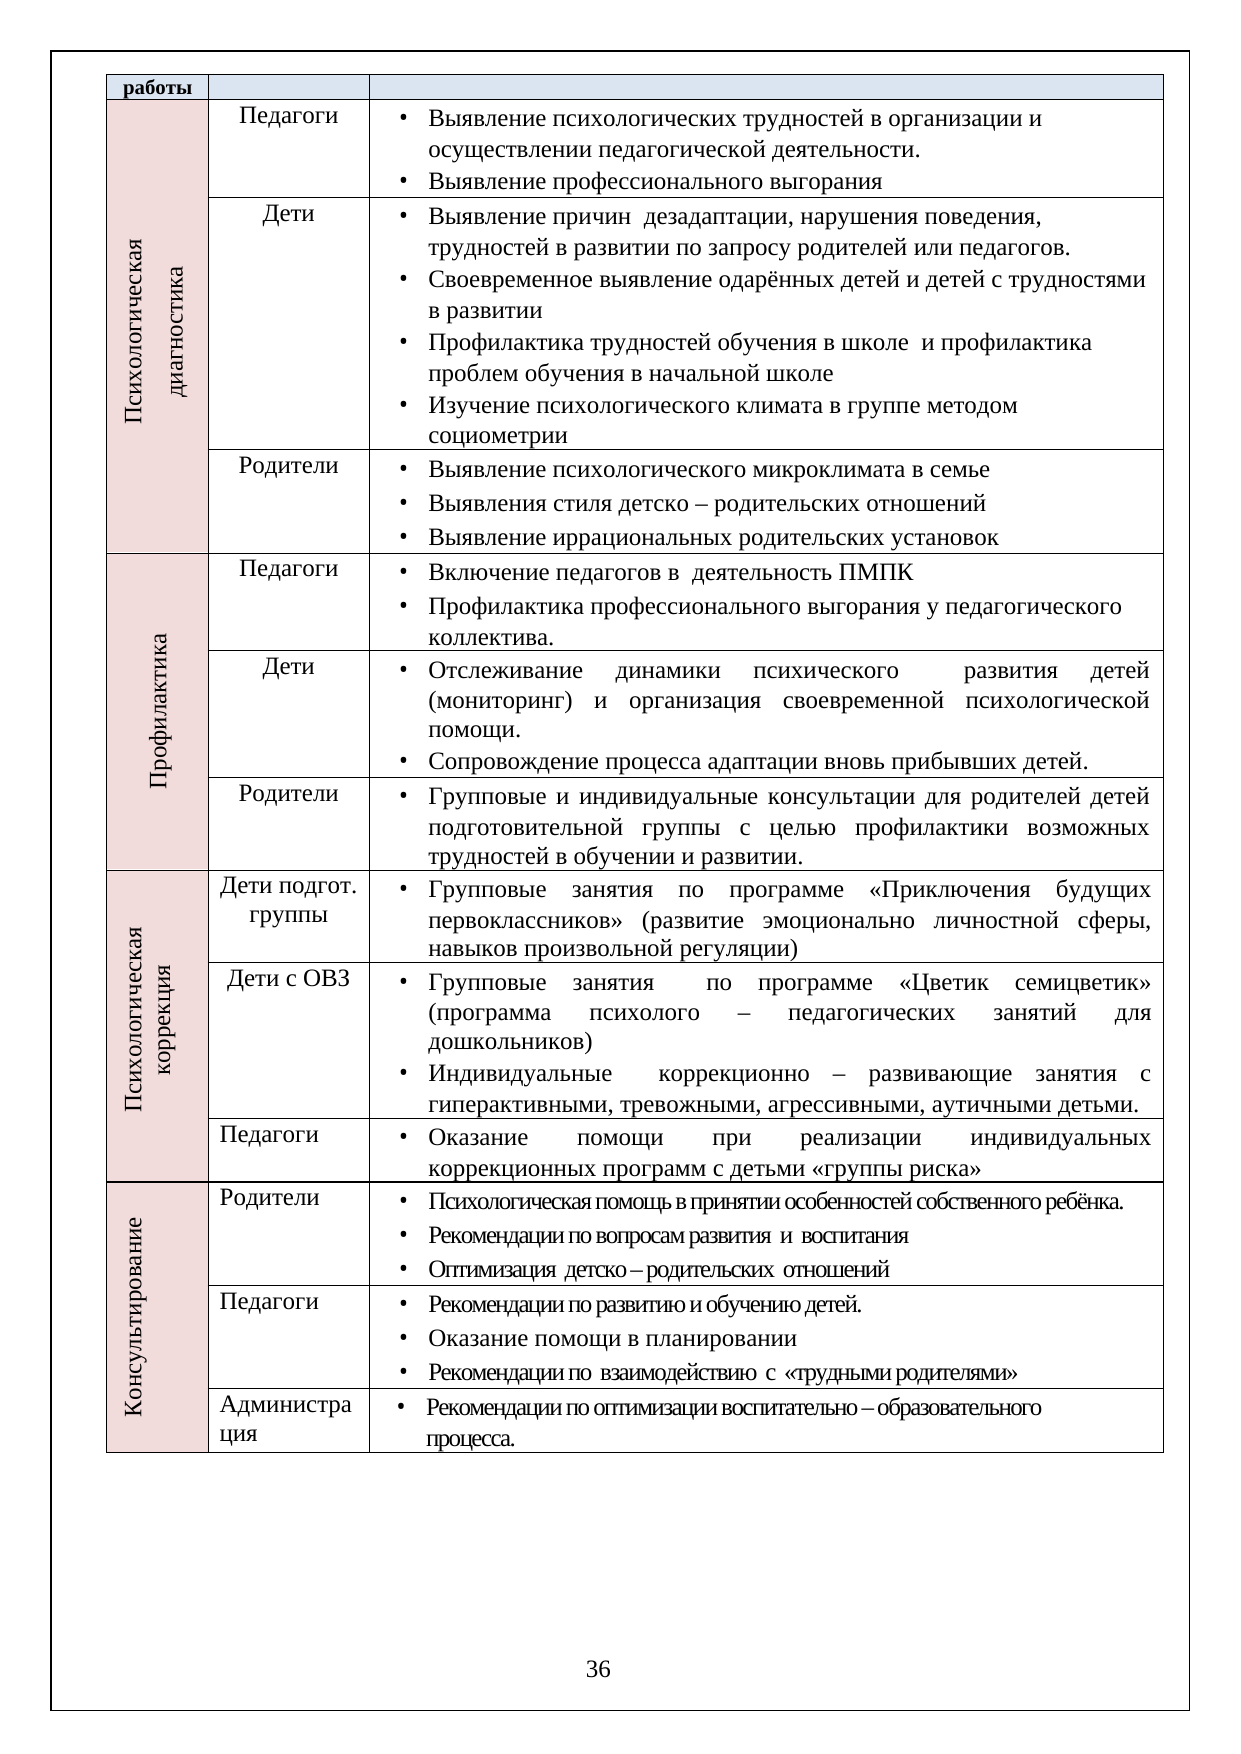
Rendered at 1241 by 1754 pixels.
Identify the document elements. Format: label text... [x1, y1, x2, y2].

table_header Категория [209, 75, 369, 99]
table_cell Выявление причин дезадаптации, нарушения поведения, трудностей в развитии по запросу родителей или педагогов. Своевременное выявление одарённых детей и детей с трудностями в развитии Профилактика трудностей обучения в школе и профилактика проблем обучения в начальной школе Изучение психологического климата в группе методом социометрии [370, 198, 1163, 449]
table_cell Психологическая помощь в принятии особенностей собственного ребёнка. Рекомендации по вопросам развития и воспитания Оптимизация детско – родительских отношений [370, 1183, 1163, 1285]
table_cell Выявление психологического микроклимата в семье Выявления стиля детско – родительских отношений Выявление иррациональных родительских установок [370, 450, 1163, 552]
table_cell Рекомендации по развитию и обучению детей. Оказание помощи в планировании Рекомендации по взаимодействию с «трудными родителями» [370, 1286, 1163, 1388]
table_cell Включение педагогов в деятельность ПМПК Профилактика профессионального выгорания у педагогического коллектива. [370, 554, 1163, 650]
table_cell Дети [209, 198, 369, 449]
table_cell Рекомендации по оптимизации воспитательно – образовательного процесса. [370, 1389, 1163, 1452]
table_cell Оказание помощи при реализации индивидуальных коррекционных программ с детьми «группы риска» [370, 1119, 1163, 1181]
table_header Мероприятия [370, 75, 1163, 99]
table_cell Групповые занятия по программе «Цветик семицветик» (программа психолого – педагогических занятий для дошкольников) Индивидуальные коррекционно – развивающие занятия с гиперактивными, тревожными, агрессивными, аутичными детьми. [370, 963, 1163, 1118]
table_cell Выявление психологических трудностей в организации и осуществлении педагогической деятельности. Выявление профессионального выгорания [370, 100, 1163, 197]
table_cell Администрация [209, 1389, 369, 1452]
table_cell Отслеживание динамики психического развития детей (мониторинг) и организация своевременной психологической помощи. Сопровождение процесса адаптации вновь прибывших детей. [370, 651, 1163, 777]
table_cell Психологическая коррекция [107, 871, 208, 1181]
table_cell Дети [209, 651, 369, 777]
table_cell Профилактика [107, 554, 208, 869]
table_header Вид работы [107, 75, 208, 99]
table_cell Родители [209, 450, 369, 552]
table_cell Дети подгот. группы [209, 871, 369, 962]
table_cell Групповые и индивидуальные консультации для родителей детей подготовительной группы с целью профилактики возможных трудностей в обучении и развитии. [370, 778, 1163, 869]
table_cell Родители [209, 1183, 369, 1285]
table_cell Педагоги [209, 100, 369, 197]
table_cell Педагоги [209, 554, 369, 650]
table_cell Педагоги [209, 1119, 369, 1181]
table_cell Групповые занятия по программе «Приключения будущих первоклассников» (развитие эмоционально личностной сферы, навыков произвольной регуляции) [370, 871, 1163, 962]
table_cell Психологическая диагностика [107, 100, 208, 552]
table_cell Консультирование [107, 1183, 208, 1452]
table_cell Родители [209, 778, 369, 869]
table_cell Педагоги [209, 1286, 369, 1388]
table_cell Дети с ОВЗ [209, 963, 369, 1118]
